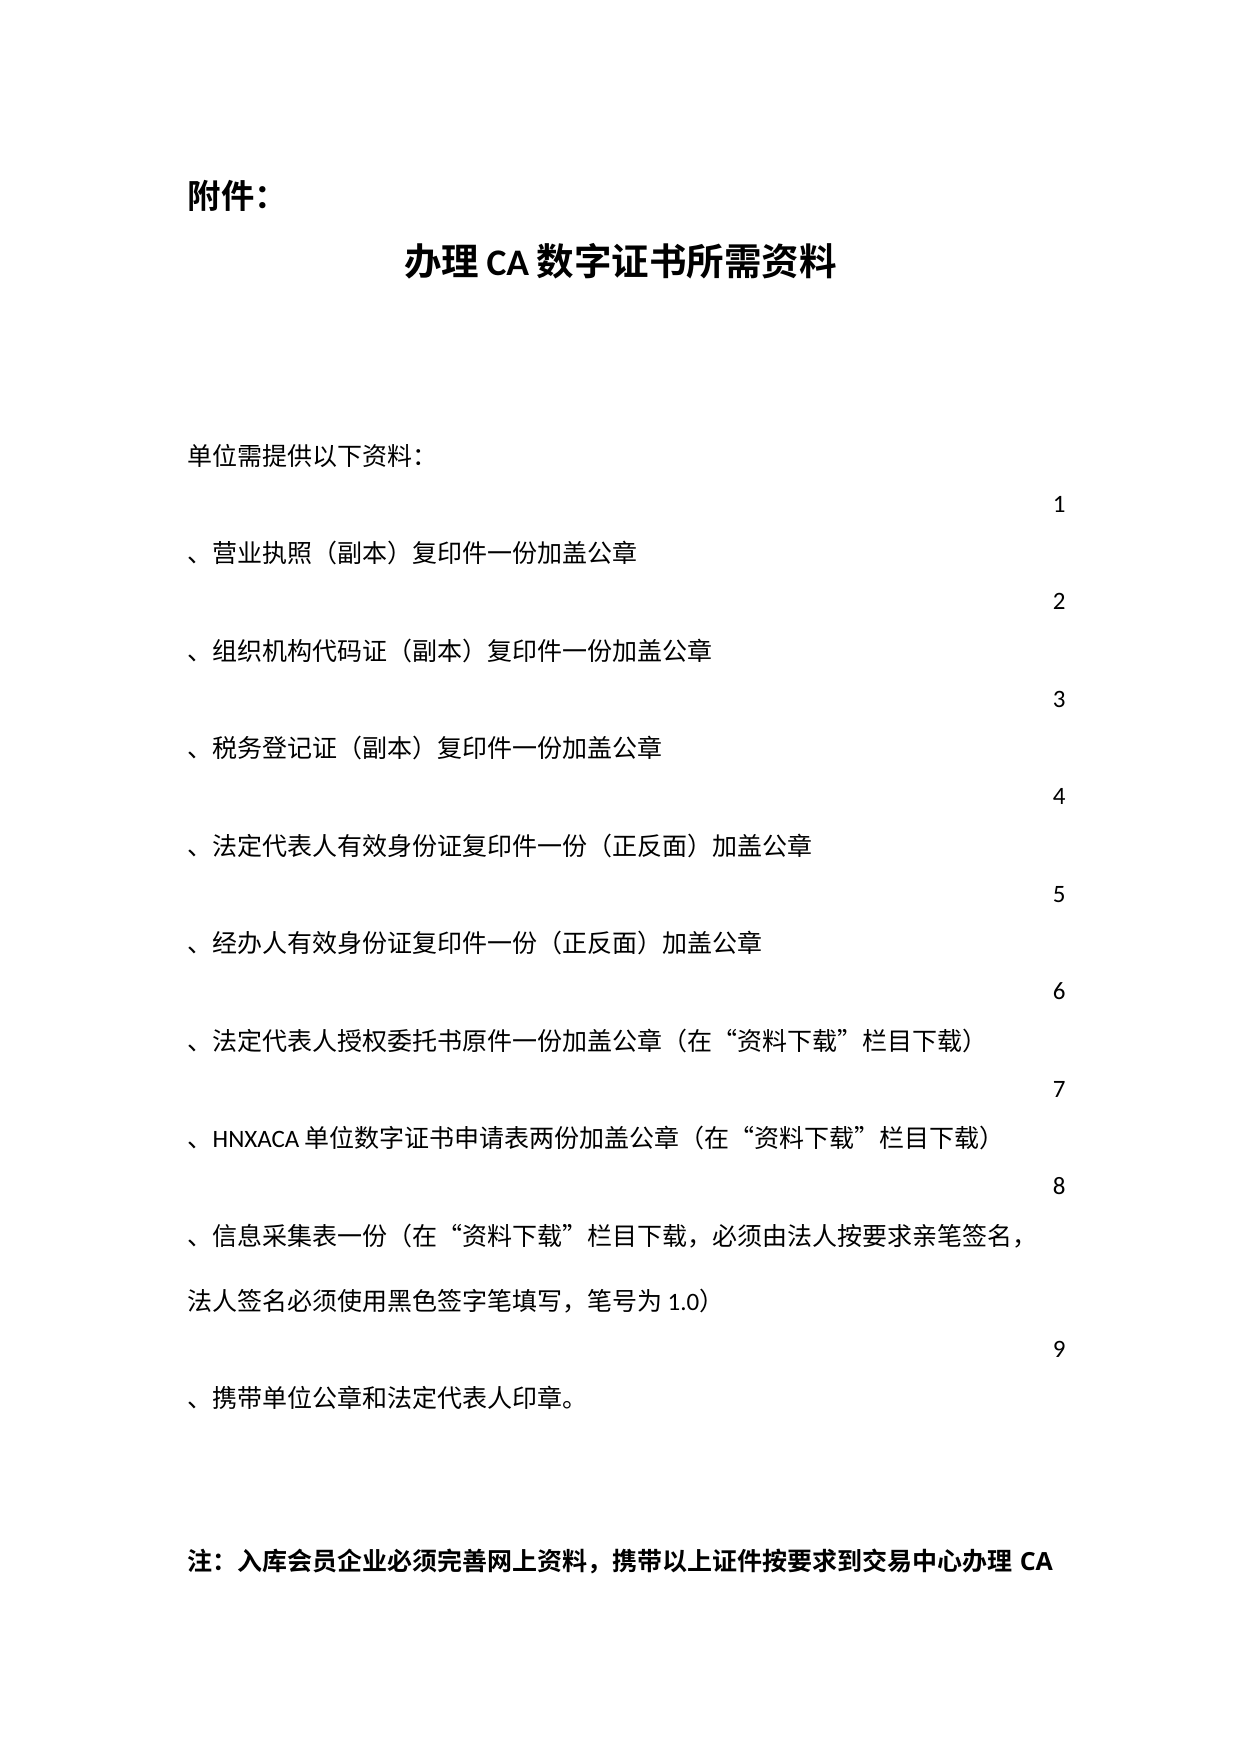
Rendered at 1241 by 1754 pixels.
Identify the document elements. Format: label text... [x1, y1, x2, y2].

text 附件： [187, 162, 1053, 227]
text 1、营业执照（副本）复印件一份加盖公章 [187, 487, 1053, 584]
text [187, 1527, 1053, 1592]
text 4、法定代表人有效身份证复印件一份（正反面）加盖公章 [187, 779, 1053, 877]
text 3、税务登记证（副本）复印件一份加盖公章 [187, 682, 1053, 779]
text 5、经办人有效身份证复印件一份（正反面）加盖公章 [187, 877, 1053, 974]
text 8、信息采集表一份（在“资料下载”栏目下载，必须由法人按要求亲笔签名，法人签名必须使用黑色签字笔填写，笔号为1.0） [187, 1169, 1053, 1332]
text 7、HNXACA单位数字证书申请表两份加盖公章（在“资料下载”栏目下载） [187, 1072, 1053, 1169]
text 办理CA数字证书所需资料 [187, 227, 1053, 292]
text 9、携带单位公章和法定代表人印章。 [187, 1332, 1053, 1429]
text 6、法定代表人授权委托书原件一份加盖公章（在“资料下载”栏目下载） [188, 974, 1053, 1072]
text 2、组织机构代码证（副本）复印件一份加盖公章 [187, 584, 1053, 682]
text 单位需提供以下资料： [187, 357, 1053, 487]
